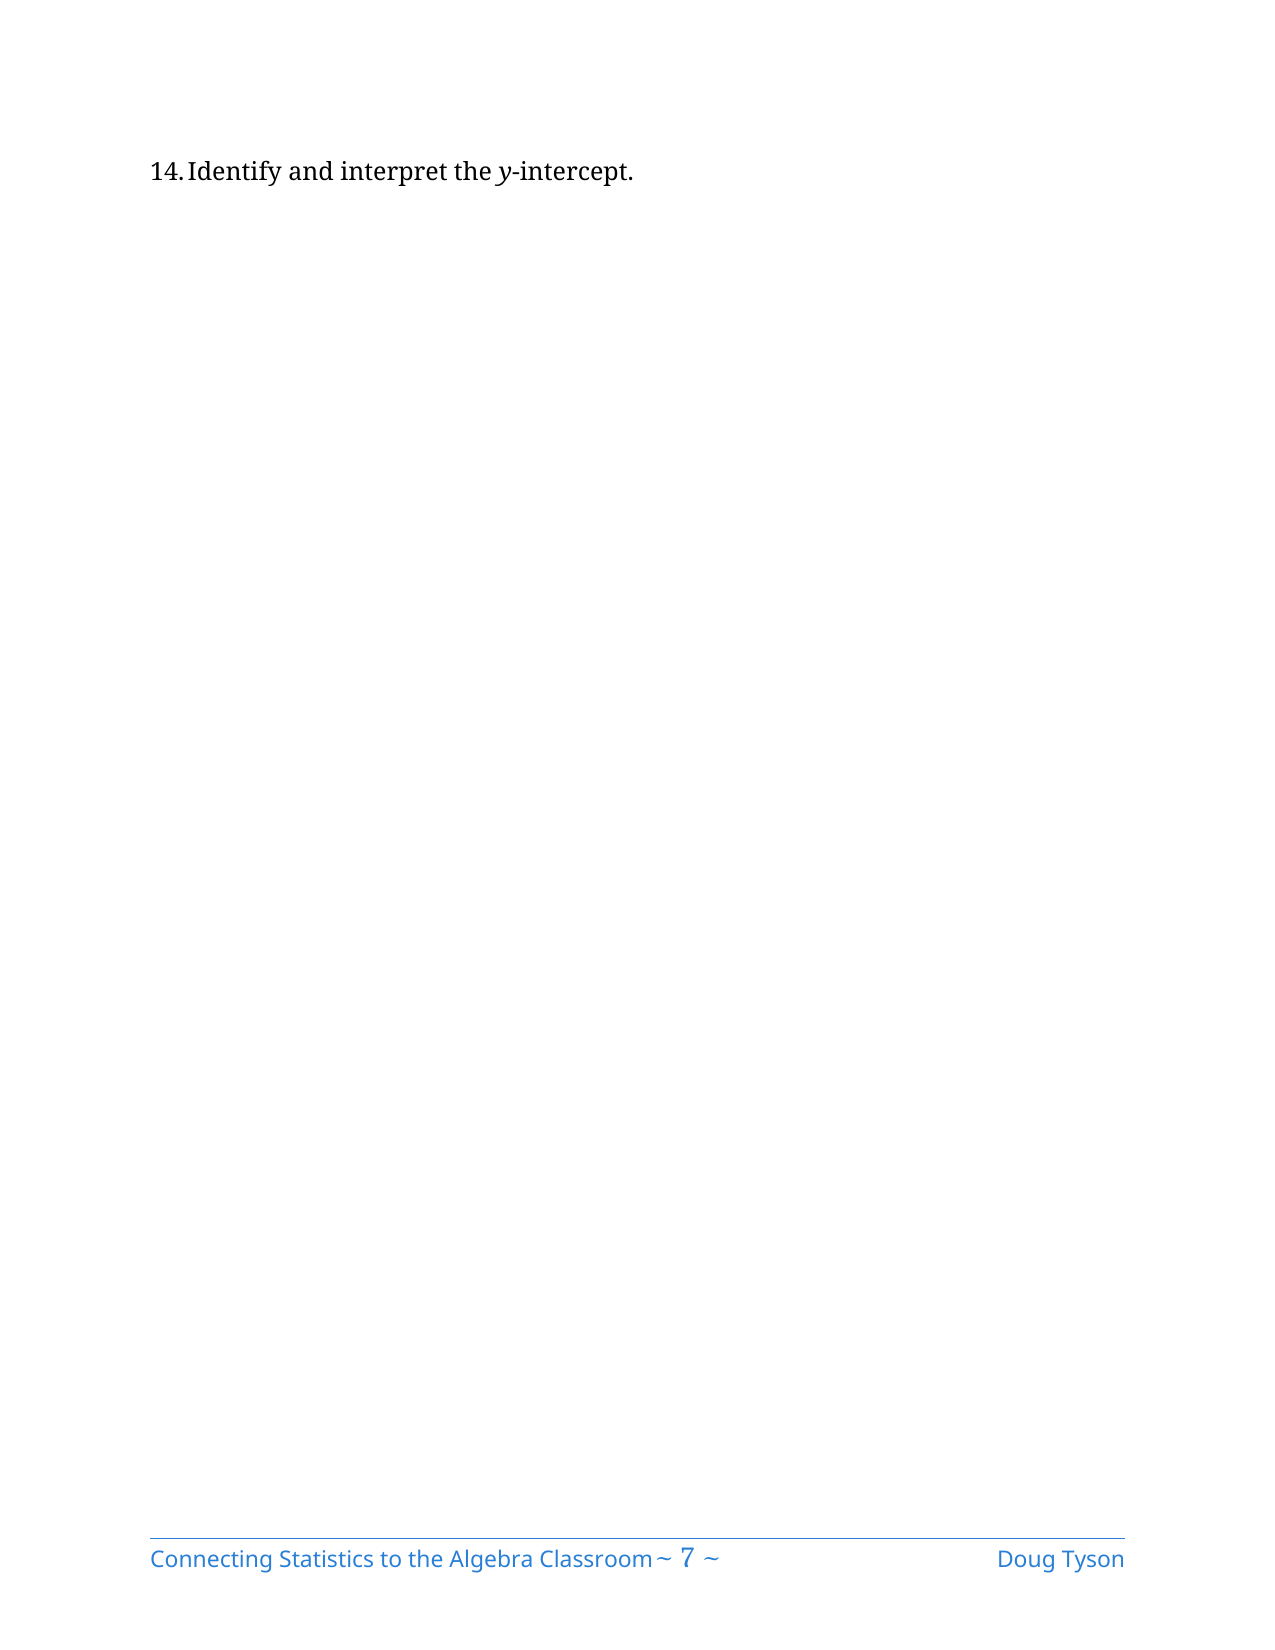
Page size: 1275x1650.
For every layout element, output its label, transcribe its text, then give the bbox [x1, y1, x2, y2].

list Identify and interpret the y-intercept. [150, 153, 1125, 187]
